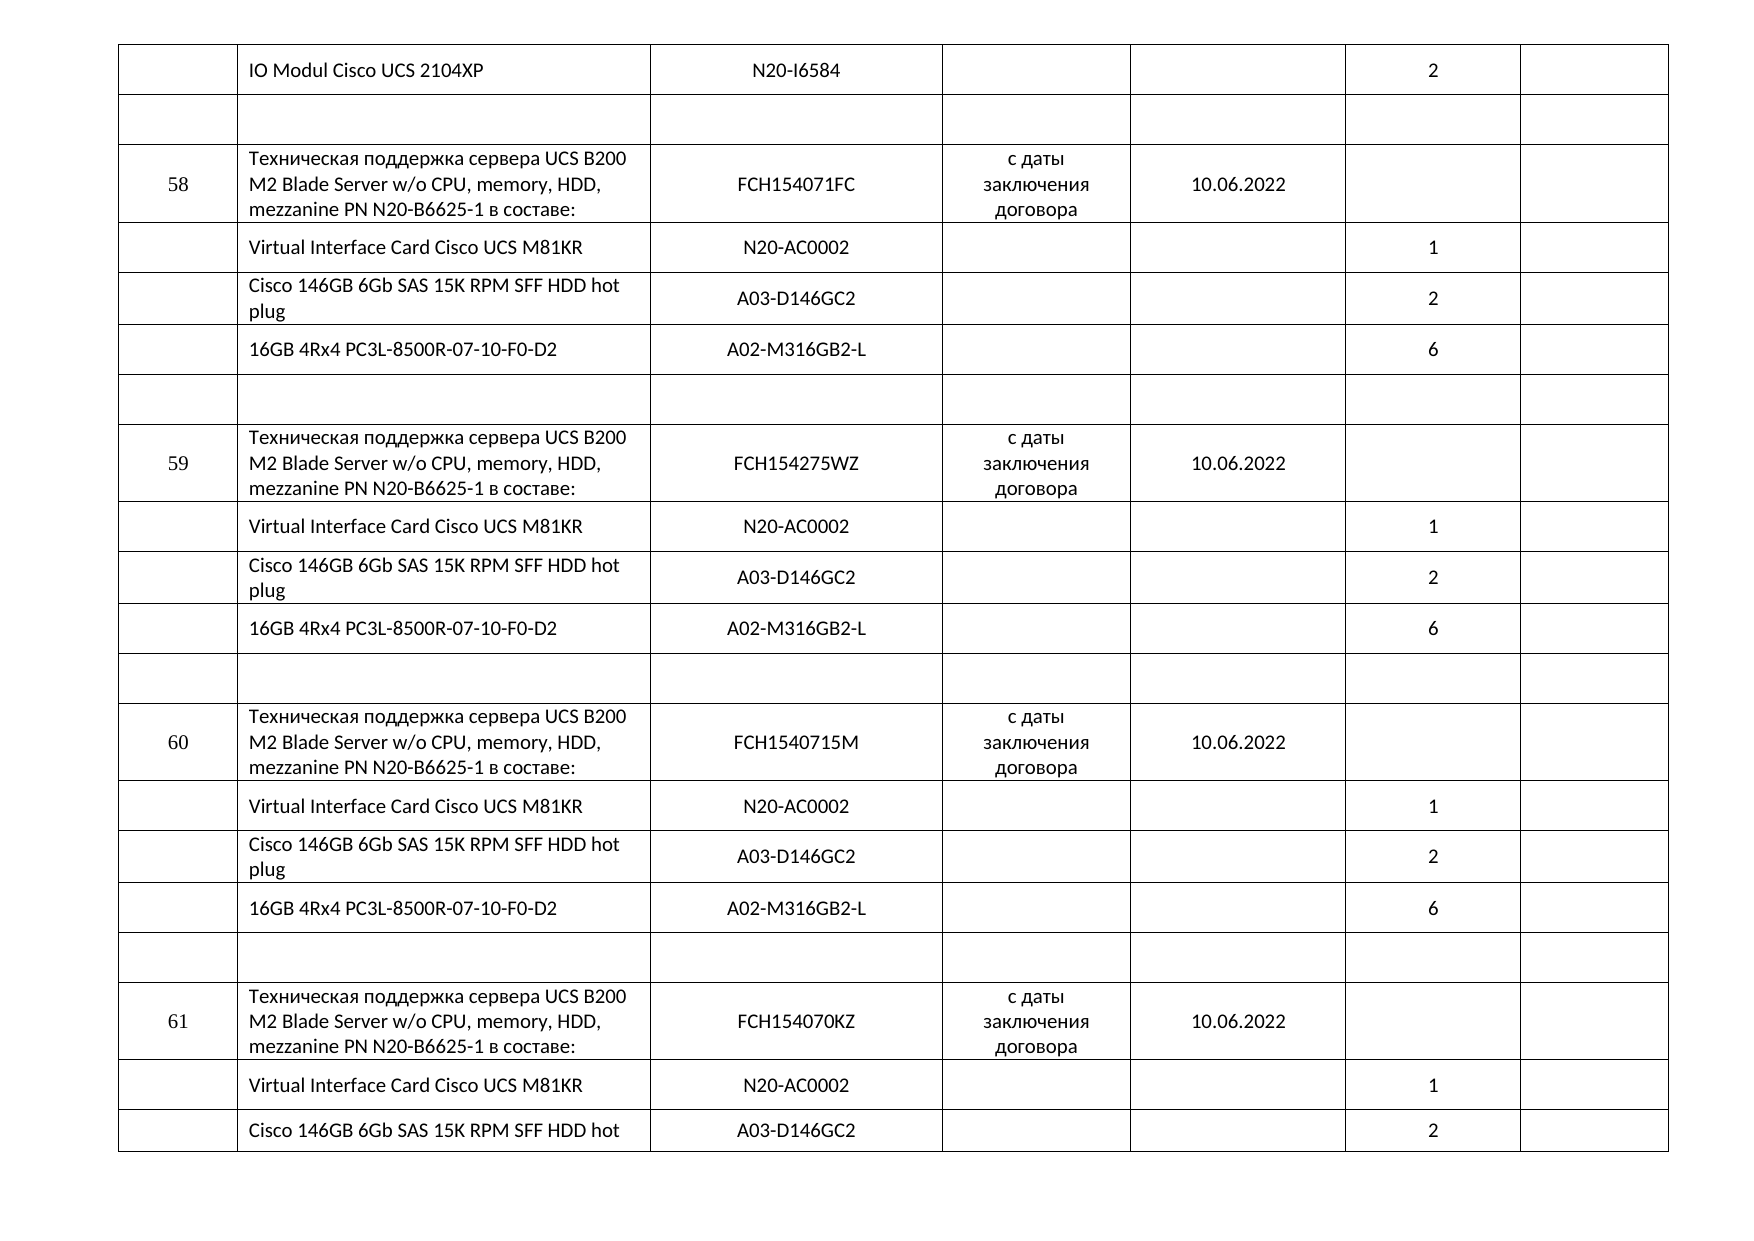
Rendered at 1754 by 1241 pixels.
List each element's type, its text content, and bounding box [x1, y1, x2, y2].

table_cell с даты заключения договора [943, 145, 1130, 222]
table_cell FCH1540715M [651, 704, 942, 780]
table_cell [119, 95, 237, 144]
table_cell A02-M316GB2-L [651, 325, 942, 373]
table_cell [943, 1060, 1130, 1109]
table_cell 6 [1346, 604, 1520, 653]
table_cell [1521, 502, 1668, 551]
table_cell [1521, 223, 1668, 272]
table_cell A03-D146GC2 [651, 1110, 942, 1151]
table_cell [119, 883, 237, 932]
table_cell [1521, 45, 1668, 94]
table_cell [1521, 704, 1668, 780]
table_cell [1131, 1110, 1345, 1151]
table_cell 1 [1346, 223, 1520, 272]
table_cell 61 [119, 983, 237, 1059]
table_cell [119, 654, 237, 703]
table_cell [1131, 223, 1345, 272]
table_cell [1346, 95, 1520, 144]
table_cell [943, 933, 1130, 982]
table_cell [651, 933, 942, 982]
table_cell N20-I6584 [651, 45, 942, 94]
table_cell [943, 552, 1130, 603]
table_cell Техническая поддержка сервера UCS B200 M2 Blade Server w/o CPU, memory, HDD, mezzanine PN N20-B6625-1 в составе: [238, 704, 650, 780]
table_cell [119, 781, 237, 830]
table_cell [1521, 273, 1668, 323]
table_cell [119, 1060, 237, 1109]
table_cell [1131, 883, 1345, 932]
table_cell с даты заключения договора [943, 425, 1130, 501]
table_cell Техническая поддержка сервера UCS B200 M2 Blade Server w/o CPU, memory, HDD, mezzanine PN N20-B6625-1 в составе: [238, 145, 650, 222]
table_cell [119, 223, 237, 272]
table_cell [943, 654, 1130, 703]
table_cell 2 [1346, 273, 1520, 323]
table_cell [1521, 375, 1668, 423]
table_cell [1346, 425, 1520, 501]
table_cell [1131, 1060, 1345, 1109]
table_cell [1131, 933, 1345, 982]
table_cell [1521, 425, 1668, 501]
table_cell 60 [119, 704, 237, 780]
table_cell [1346, 654, 1520, 703]
table_cell [119, 933, 237, 982]
table_cell [1521, 781, 1668, 830]
table_cell [1346, 933, 1520, 982]
table_cell [119, 552, 237, 603]
table_cell FCH154071FC [651, 145, 942, 222]
table_cell 16GB 4Rx4 PC3L-8500R-07-10-F0-D2 [238, 604, 650, 653]
table_cell [119, 273, 237, 323]
table_cell [1131, 831, 1345, 882]
table_cell Cisco 146GB 6Gb SAS 15K RPM SFF HDD hot plug [238, 273, 650, 323]
table_cell 59 [119, 425, 237, 501]
table_cell 10.06.2022 [1131, 425, 1345, 501]
table_cell [651, 375, 942, 423]
table_cell [1346, 983, 1520, 1059]
table_cell 2 [1346, 831, 1520, 882]
table_cell FCH154070KZ [651, 983, 942, 1059]
table_cell 10.06.2022 [1131, 704, 1345, 780]
table_cell [1131, 781, 1345, 830]
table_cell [238, 1110, 650, 1151]
table_cell [1521, 883, 1668, 932]
table_cell N20-AC0002 [651, 1060, 942, 1109]
table_cell [943, 95, 1130, 144]
table_cell [1131, 604, 1345, 653]
table_cell [1131, 502, 1345, 551]
table_cell [1346, 375, 1520, 423]
table_cell [943, 45, 1130, 94]
table_cell [1521, 1060, 1668, 1109]
table_cell 10.06.2022 [1131, 145, 1345, 222]
table_cell [119, 604, 237, 653]
table_cell 16GB 4Rx4 PC3L-8500R-07-10-F0-D2 [238, 325, 650, 373]
table_cell N20-AC0002 [651, 502, 942, 551]
table_cell [651, 95, 942, 144]
table_cell [943, 273, 1130, 323]
table_cell [238, 933, 650, 982]
table_cell Virtual Interface Card Cisco UCS M81KR [238, 1060, 650, 1109]
table_cell 10.06.2022 [1131, 983, 1345, 1059]
table_cell [1131, 654, 1345, 703]
table_cell IO Modul Cisco UCS 2104XP [238, 45, 650, 94]
table_cell FCH154275WZ [651, 425, 942, 501]
table_cell [1521, 604, 1668, 653]
table_cell [943, 375, 1130, 423]
table_cell [943, 325, 1130, 373]
table_cell [651, 654, 942, 703]
table_cell [1521, 145, 1668, 222]
table_cell 6 [1346, 325, 1520, 373]
table_cell [1521, 1110, 1668, 1151]
table_cell Virtual Interface Card Cisco UCS M81KR [238, 223, 650, 272]
table_cell [1521, 831, 1668, 882]
table_cell [1131, 45, 1345, 94]
table_cell [943, 883, 1130, 932]
table_cell [1521, 983, 1668, 1059]
table_cell 16GB 4Rx4 PC3L-8500R-07-10-F0-D2 [238, 883, 650, 932]
table_cell [119, 502, 237, 551]
table_cell [238, 95, 650, 144]
table_cell [1521, 654, 1668, 703]
table_cell [943, 502, 1130, 551]
table_cell Cisco 146GB 6Gb SAS 15K RPM SFF HDD hot plug [238, 552, 650, 603]
table_cell [238, 654, 650, 703]
table_cell [943, 781, 1130, 830]
table_cell с даты заключения договора [943, 704, 1130, 780]
table_cell 1 [1346, 502, 1520, 551]
table_cell 2 [1346, 1110, 1520, 1151]
table_cell [1521, 552, 1668, 603]
table_cell [1131, 273, 1345, 323]
table_cell [1131, 375, 1345, 423]
table_cell [238, 375, 650, 423]
table_cell 2 [1346, 45, 1520, 94]
table_cell [1131, 552, 1345, 603]
table_cell [1346, 704, 1520, 780]
table_cell [1131, 95, 1345, 144]
table_cell N20-AC0002 [651, 223, 942, 272]
table_cell Virtual Interface Card Cisco UCS M81KR [238, 781, 650, 830]
table_cell [119, 325, 237, 373]
table_cell [119, 375, 237, 423]
table_cell N20-AC0002 [651, 781, 942, 830]
table_cell 58 [119, 145, 237, 222]
table_cell [1521, 933, 1668, 982]
table_cell Техническая поддержка сервера UCS B200 M2 Blade Server w/o CPU, memory, HDD, mezzanine PN N20-B6625-1 в составе: [238, 425, 650, 501]
table_cell A03-D146GC2 [651, 552, 942, 603]
table_cell [119, 831, 237, 882]
table_cell [1346, 145, 1520, 222]
table_cell A02-M316GB2-L [651, 604, 942, 653]
table_cell Virtual Interface Card Cisco UCS M81KR [238, 502, 650, 551]
table_cell 1 [1346, 1060, 1520, 1109]
table_cell 2 [1346, 552, 1520, 603]
table_cell с даты заключения договора [943, 983, 1130, 1059]
table_cell [1521, 95, 1668, 144]
table_cell [1521, 325, 1668, 373]
table_cell [119, 45, 237, 94]
table_cell [119, 1110, 237, 1151]
table_cell A03-D146GC2 [651, 273, 942, 323]
table_cell [1131, 325, 1345, 373]
table_cell 6 [1346, 883, 1520, 932]
table_cell 1 [1346, 781, 1520, 830]
table_cell [943, 223, 1130, 272]
table_cell [943, 831, 1130, 882]
table_cell A02-M316GB2-L [651, 883, 942, 932]
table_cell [238, 983, 650, 1059]
table_cell Cisco 146GB 6Gb SAS 15K RPM SFF HDD hot plug [238, 831, 650, 882]
table_cell [943, 604, 1130, 653]
table_cell [943, 1110, 1130, 1151]
table_cell A03-D146GC2 [651, 831, 942, 882]
